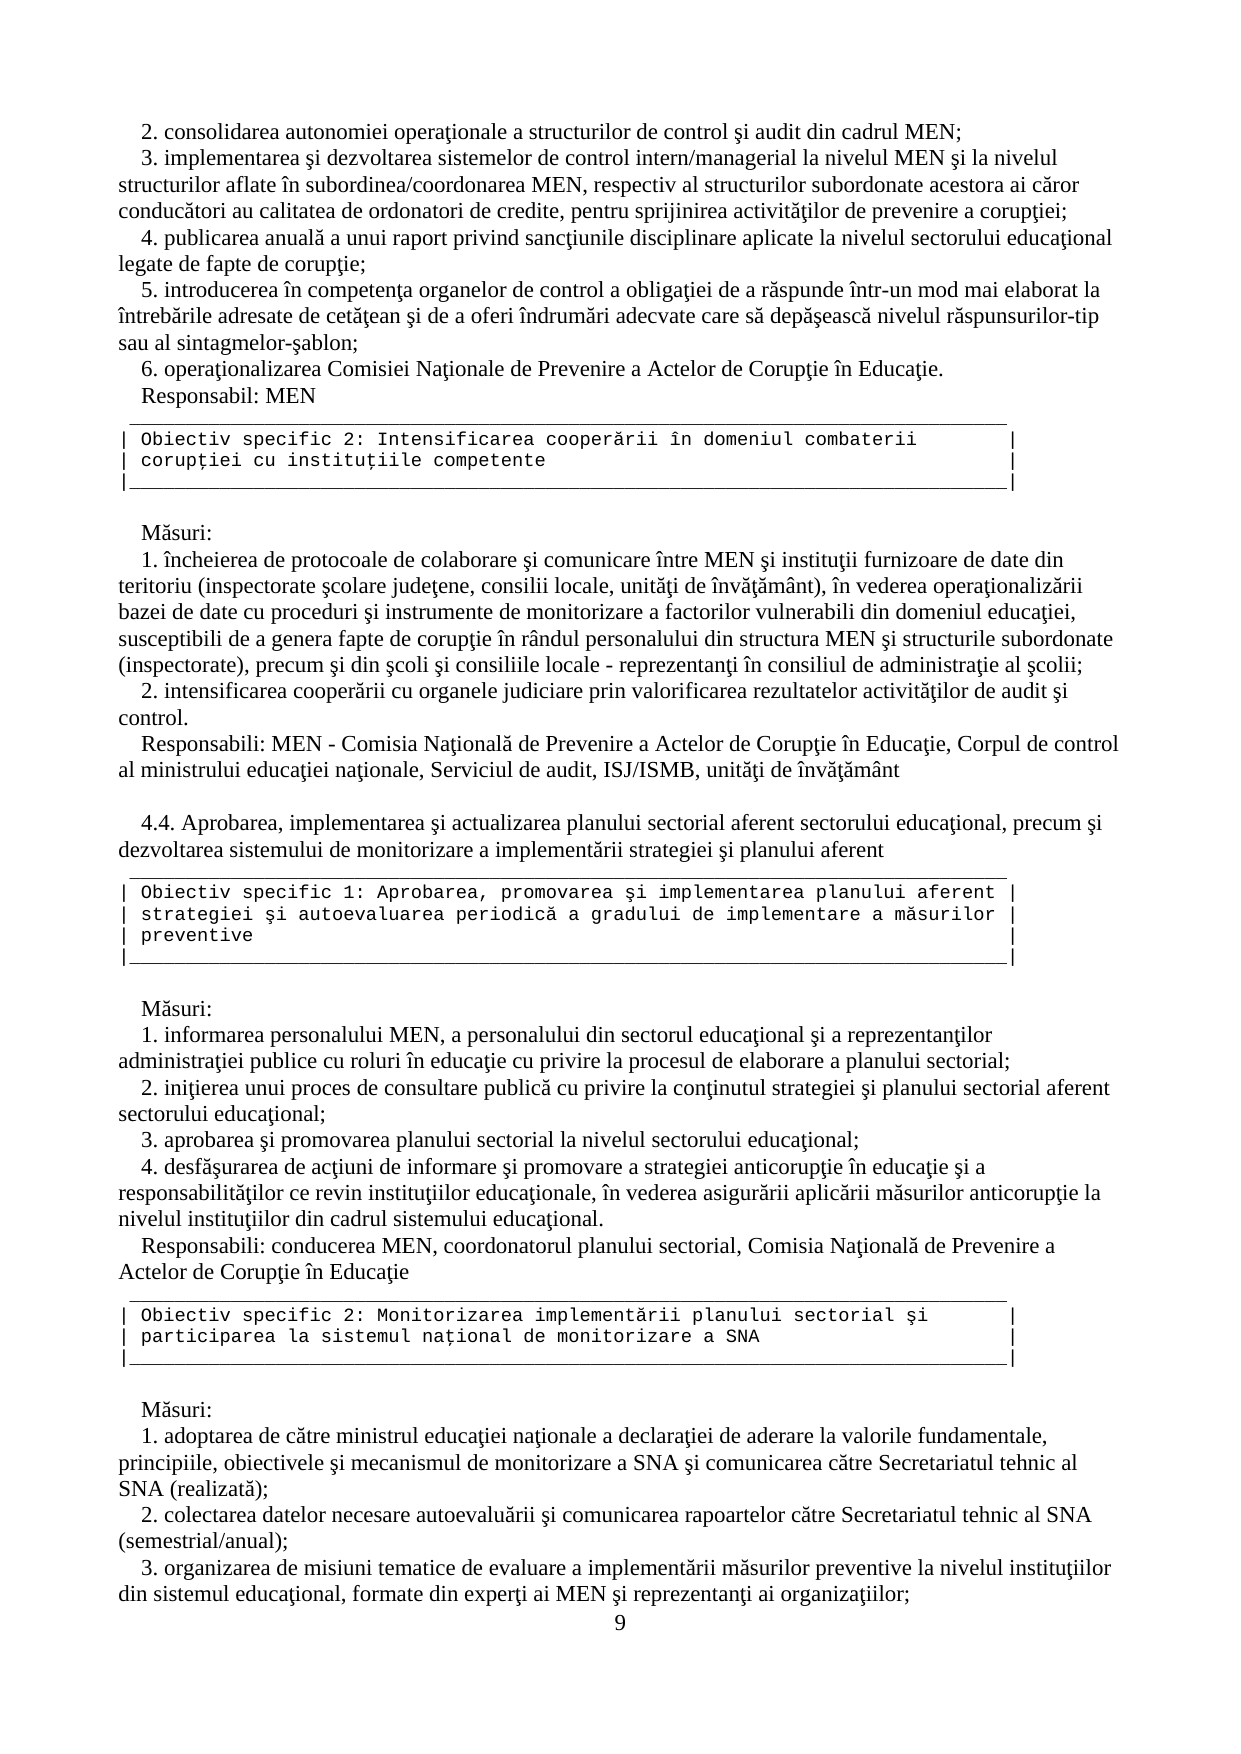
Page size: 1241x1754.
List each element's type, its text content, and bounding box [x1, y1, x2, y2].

text 4.4. Aprobarea, implementarea şi actualizarea planului sectorial aferent sectorului educaţional, precum şi dezvoltarea sistemului de monitorizare a implementării strategiei şi planului aferent [118, 809, 1122, 862]
text 1. informarea personalului MEN, a personalului din sectorul educaţional şi a reprezentanţilor administraţiei publice cu roluri în educaţie cu privire la procesul de elaborare a planului sectorial; [118, 1021, 1122, 1074]
text Măsuri: [118, 519, 1122, 546]
text 3. organizarea de misiuni tematice de evaluare a implementării măsurilor preventive la nivelul instituţiilor din sistemul educaţional, formate din experţi ai MEN şi reprezentanţi ai organizaţiilor; [118, 1554, 1122, 1607]
text Responsabil: MEN [118, 382, 1122, 408]
text 3. aprobarea şi promovarea planului sectorial la nivelul sectorului educaţional; [118, 1126, 1122, 1153]
text 4. publicarea anuală a unui raport privind sancţiunile disciplinare aplicate la nivelul sectorului educaţional legate de fapte de corupţie; [118, 223, 1122, 276]
text ______________________________________________________________________________ [118, 408, 1122, 429]
text Măsuri: [118, 994, 1122, 1021]
text | participarea la sistemul naţional de monitorizare a SNA | [118, 1327, 1122, 1348]
text 2. consolidarea autonomiei operaţionale a structurilor de control şi audit din cadrul MEN; [118, 118, 1122, 144]
text Responsabili: conducerea MEN, coordonatorul planului sectorial, Comisia Naţională de Prevenire a Actelor de Corupţie în Educaţie [118, 1232, 1122, 1284]
text ______________________________________________________________________________ [118, 862, 1122, 883]
text | Obiectiv specific 1: Aprobarea, promovarea şi implementarea planului aferent | [118, 883, 1122, 904]
text | corupţiei cu instituţiile competente | [118, 451, 1122, 472]
text 1. adoptarea de către ministrul educaţiei naţionale a declaraţiei de aderare la valorile fundamentale, principiile, obiectivele şi mecanismul de monitorizare a SNA şi comunicarea către Secretariatul tehnic al SNA (realizată); [118, 1422, 1122, 1501]
text | Obiectiv specific 2: Intensificarea cooperării în domeniul combaterii | [118, 429, 1122, 451]
text |______________________________________________________________________________| [118, 472, 1122, 493]
text 3. implementarea şi dezvoltarea sistemelor de control intern/managerial la nivelul MEN şi la nivelul structurilor aflate în subordinea/coordonarea MEN, respectiv al structurilor subordonate acestora ai căror conducători au calitatea de ordonatori de credite, pentru sprijinirea activităţilor de prevenire a corupţiei; [118, 144, 1122, 223]
text 1. încheierea de protocoale de colaborare şi comunicare între MEN şi instituţii furnizoare de date din teritoriu (inspectorate şcolare judeţene, consilii locale, unităţi de învăţământ), în vederea operaţionalizării bazei de date cu proceduri şi instrumente de monitorizare a factorilor vulnerabili din domeniul educaţiei, susceptibili de a genera fapte de corupţie în rândul personalului din structura MEN şi structurile subordonate (inspectorate), precum şi din şcoli şi consiliile locale - reprezentanţi în consiliul de administraţie al şcolii; [118, 546, 1122, 677]
text 6. operaţionalizarea Comisiei Naţionale de Prevenire a Actelor de Corupţie în Educaţie. [118, 355, 1122, 382]
text 2. colectarea datelor necesare autoevaluării şi comunicarea rapoartelor către Secretariatul tehnic al SNA (semestrial/anual); [118, 1501, 1122, 1554]
text 4. desfăşurarea de acţiuni de informare şi promovare a strategiei anticorupţie în educaţie şi a responsabilităţilor ce revin instituţiilor educaţionale, în vederea asigurării aplicării măsurilor anticorupţie la nivelul instituţiilor din cadrul sistemului educaţional. [118, 1153, 1122, 1232]
text Responsabili: MEN - Comisia Naţională de Prevenire a Actelor de Corupţie în Educaţie, Corpul de control al ministrului educaţiei naţionale, Serviciul de audit, ISJ/ISMB, unităţi de învăţământ [118, 730, 1122, 783]
text |______________________________________________________________________________| [118, 1348, 1122, 1369]
text 2. intensificarea cooperării cu organele judiciare prin valorificarea rezultatelor activităţilor de audit şi control. [118, 677, 1122, 730]
text | Obiectiv specific 2: Monitorizarea implementării planului sectorial şi | [118, 1306, 1122, 1327]
text | preventive | [118, 926, 1122, 947]
text ______________________________________________________________________________ [118, 1284, 1122, 1306]
text 2. iniţierea unui proces de consultare publică cu privire la conţinutul strategiei şi planului sectorial aferent sectorului educaţional; [118, 1074, 1122, 1126]
text |______________________________________________________________________________| [118, 947, 1122, 968]
text Măsuri: [118, 1396, 1122, 1422]
text | strategiei şi autoevaluarea periodică a gradului de implementare a măsurilor | [118, 904, 1122, 926]
text 5. introducerea în competenţa organelor de control a obligaţiei de a răspunde într-un mod mai elaborat la întrebările adresate de cetăţean şi de a oferi îndrumări adecvate care să depăşească nivelul răspunsurilor-tip sau al sintagmelor-şablon; [118, 276, 1122, 355]
